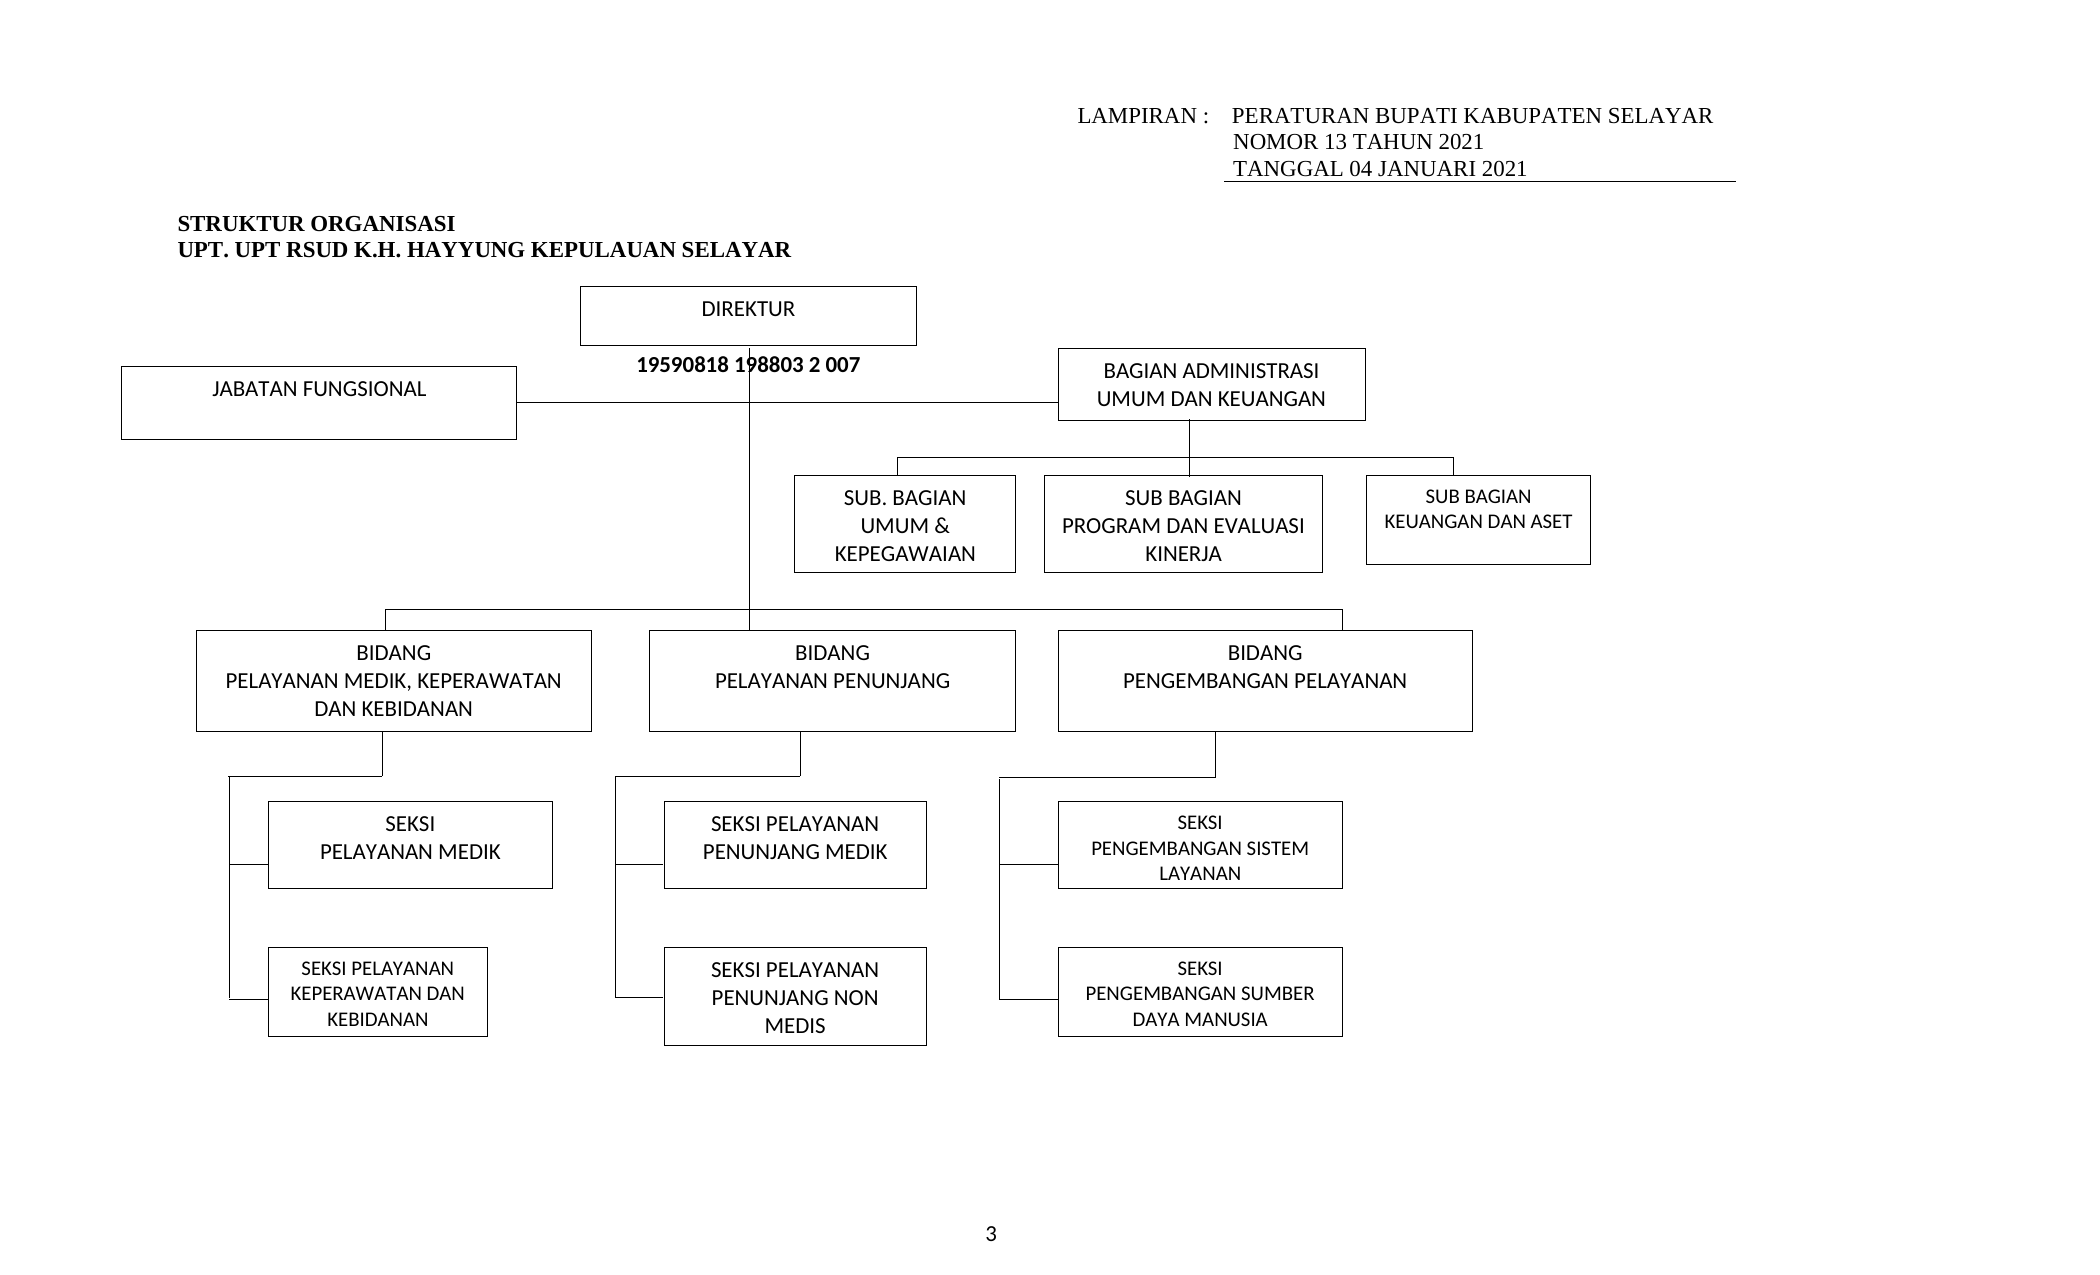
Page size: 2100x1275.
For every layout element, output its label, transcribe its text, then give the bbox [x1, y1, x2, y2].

text NOMOR 13 TAHUN 2021 [177, 128, 1805, 154]
text LAMPIRAN : PERATURAN BUPATI KABUPATEN SELAYAR [177, 102, 1805, 128]
text TANGGAL 04 JANUARI 2021 [177, 154, 1805, 181]
text STRUKTUR ORGANISASI [177, 210, 1805, 236]
text UPT. UPT RSUD K.H. HAYYUNG KEPULAUAN SELAYAR [177, 236, 1805, 262]
